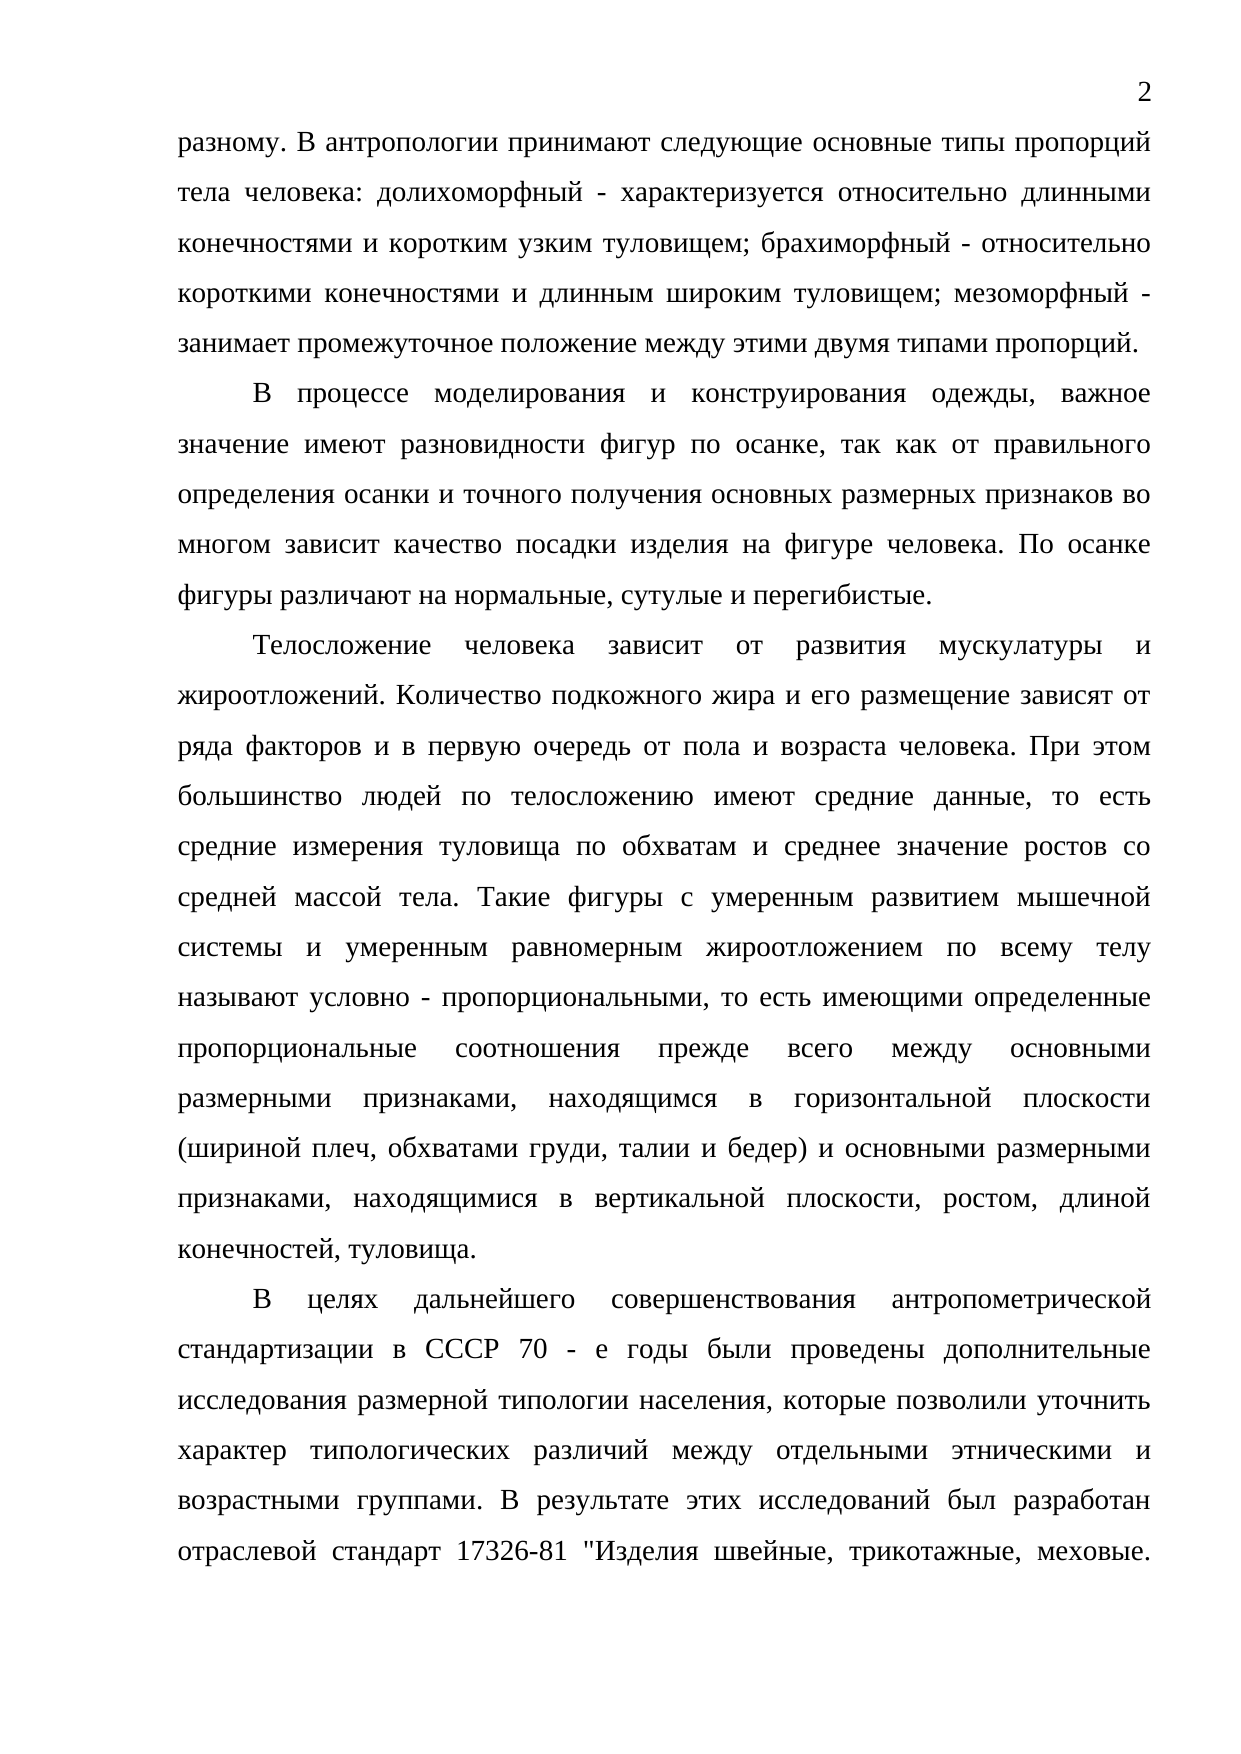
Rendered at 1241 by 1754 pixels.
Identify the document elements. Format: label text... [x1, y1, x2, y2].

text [177, 1281, 1152, 1566]
text В процессе моделирования и конструирования одежды, важное значение имеют разновидности фигур по осанке, так как от правильного определения осанки и точного получения основных размерных признаков во многом зависит качество посадки изделия на фигуре человека. По осанке фигуры различают на нормальные, сутулые и перегибистые. [177, 376, 1152, 610]
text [177, 124, 1152, 359]
text Телосложение человека зависит от развития мускулатуры и жироотложений. Количество подкожного жира и его размещение зависят от ряда факторов и в первую очередь от пола и возраста человека. При этом большинство людей по телосложению имеют средние данные, то есть средние измерения туловища по обхватам и среднее значение ростов со средней массой тела. Такие фигуры с умеренным развитием мышечной системы и умеренным равномерным жироотложением по всему телу называют условно - пропорциональными, то есть имеющими определенные пропорциональные соотношения прежде всего между основными размерными признаками, находящимся в горизонтальной плоскости (шириной плеч, обхватами груди, талии и бедер) и основными размерными признаками, находящимися в вертикальной плоскости, ростом, длиной конечностей, туловища. [177, 627, 1152, 1264]
